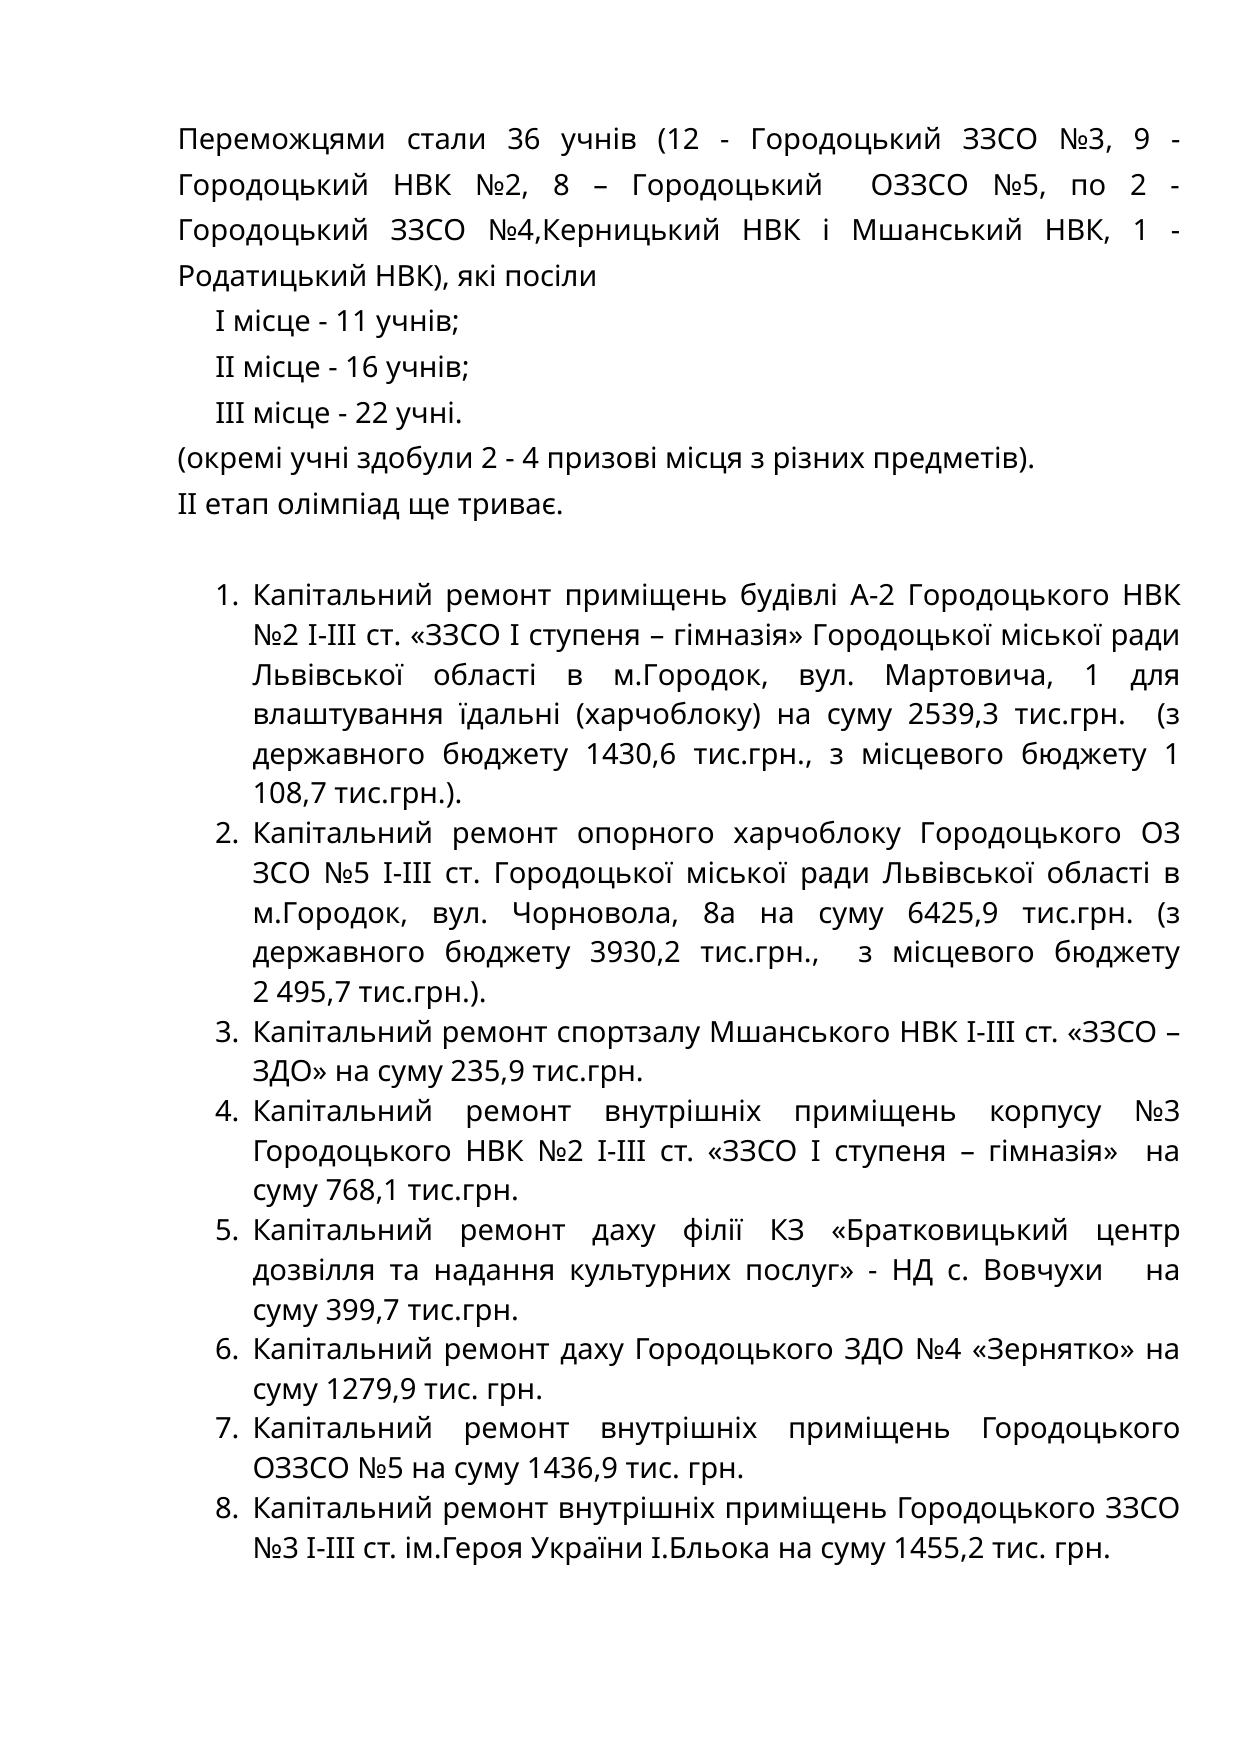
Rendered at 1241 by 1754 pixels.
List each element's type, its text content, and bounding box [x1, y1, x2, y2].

list Капітальний ремонт внутрішніх приміщень корпусу №3 Городоцького НВК №2 І-ІІІ ст. «ЗЗСО І ступеня – гімназія» на суму 768,1 тис.грн. [215, 1090, 1181, 1209]
text (окремі учні здобули 2 - 4 призові місця з різних предметів). [177, 437, 1181, 477]
list Капітальний ремонт опорного харчоблоку Городоцького ОЗ ЗСО №5 І-ІІІ ст. Городоцької міської ради Львівської області в м.Городок, вул. Чорновола, 8а на суму 6425,9 тис.грн. (з державного бюджету 3930,2 тис.грн., з місцевого бюджету 2 495,7 тис.грн.). [215, 812, 1181, 1011]
text ІІ місце - 16 учнів; [177, 346, 1181, 386]
list Капітальний ремонт приміщень будівлі А-2 Городоцького НВК №2 І-ІІІ ст. «ЗЗСО І ступеня – гімназія» Городоцької міської ради Львівської області в м.Городок, вул. Мартовича, 1 для влаштування їдальні (харчоблоку) на суму 2539,3 тис.грн. (з державного бюджету 1430,6 тис.грн., з місцевого бюджету 1 108,7 тис.грн.). [215, 574, 1181, 812]
list Капітальний ремонт внутрішніх приміщень Городоцького ОЗЗСО №5 на суму 1436,9 тис. грн. [215, 1408, 1181, 1487]
text ІІ етап олімпіад ще триває. [177, 483, 1181, 523]
list Капітальний ремонт спортзалу Мшанського НВК І-ІІІ ст. «ЗЗСО – ЗДО» на суму 235,9 тис.грн. [215, 1011, 1181, 1090]
list Капітальний ремонт даху філії КЗ «Братковицький центр дозвілля та надання культурних послуг» - НД с. Вовчухи на суму 399,7 тис.грн. [215, 1209, 1181, 1328]
list Капітальний ремонт внутрішніх приміщень Городоцького ЗЗСО №3 І-ІІІ ст. ім.Героя України І.Бльока на суму 1455,2 тис. грн. [215, 1487, 1181, 1567]
list Капітальний ремонт даху Городоцького ЗДО №4 «Зернятко» на суму 1279,9 тис. грн. [215, 1328, 1181, 1408]
text І місце - 11 учнів; [177, 301, 1181, 340]
text ІІІ місце - 22 учні. [177, 392, 1181, 432]
text Переможцями стали 36 учнів (12 - Городоцький ЗЗСО №3, 9 - Городоцький НВК №2, 8 – Городоцький ОЗЗСО №5, по 2 - Городоцький ЗЗСО №4,Керницький НВК і Мшанський НВК, 1 - Родатицький НВК), які посіли [177, 118, 1181, 295]
